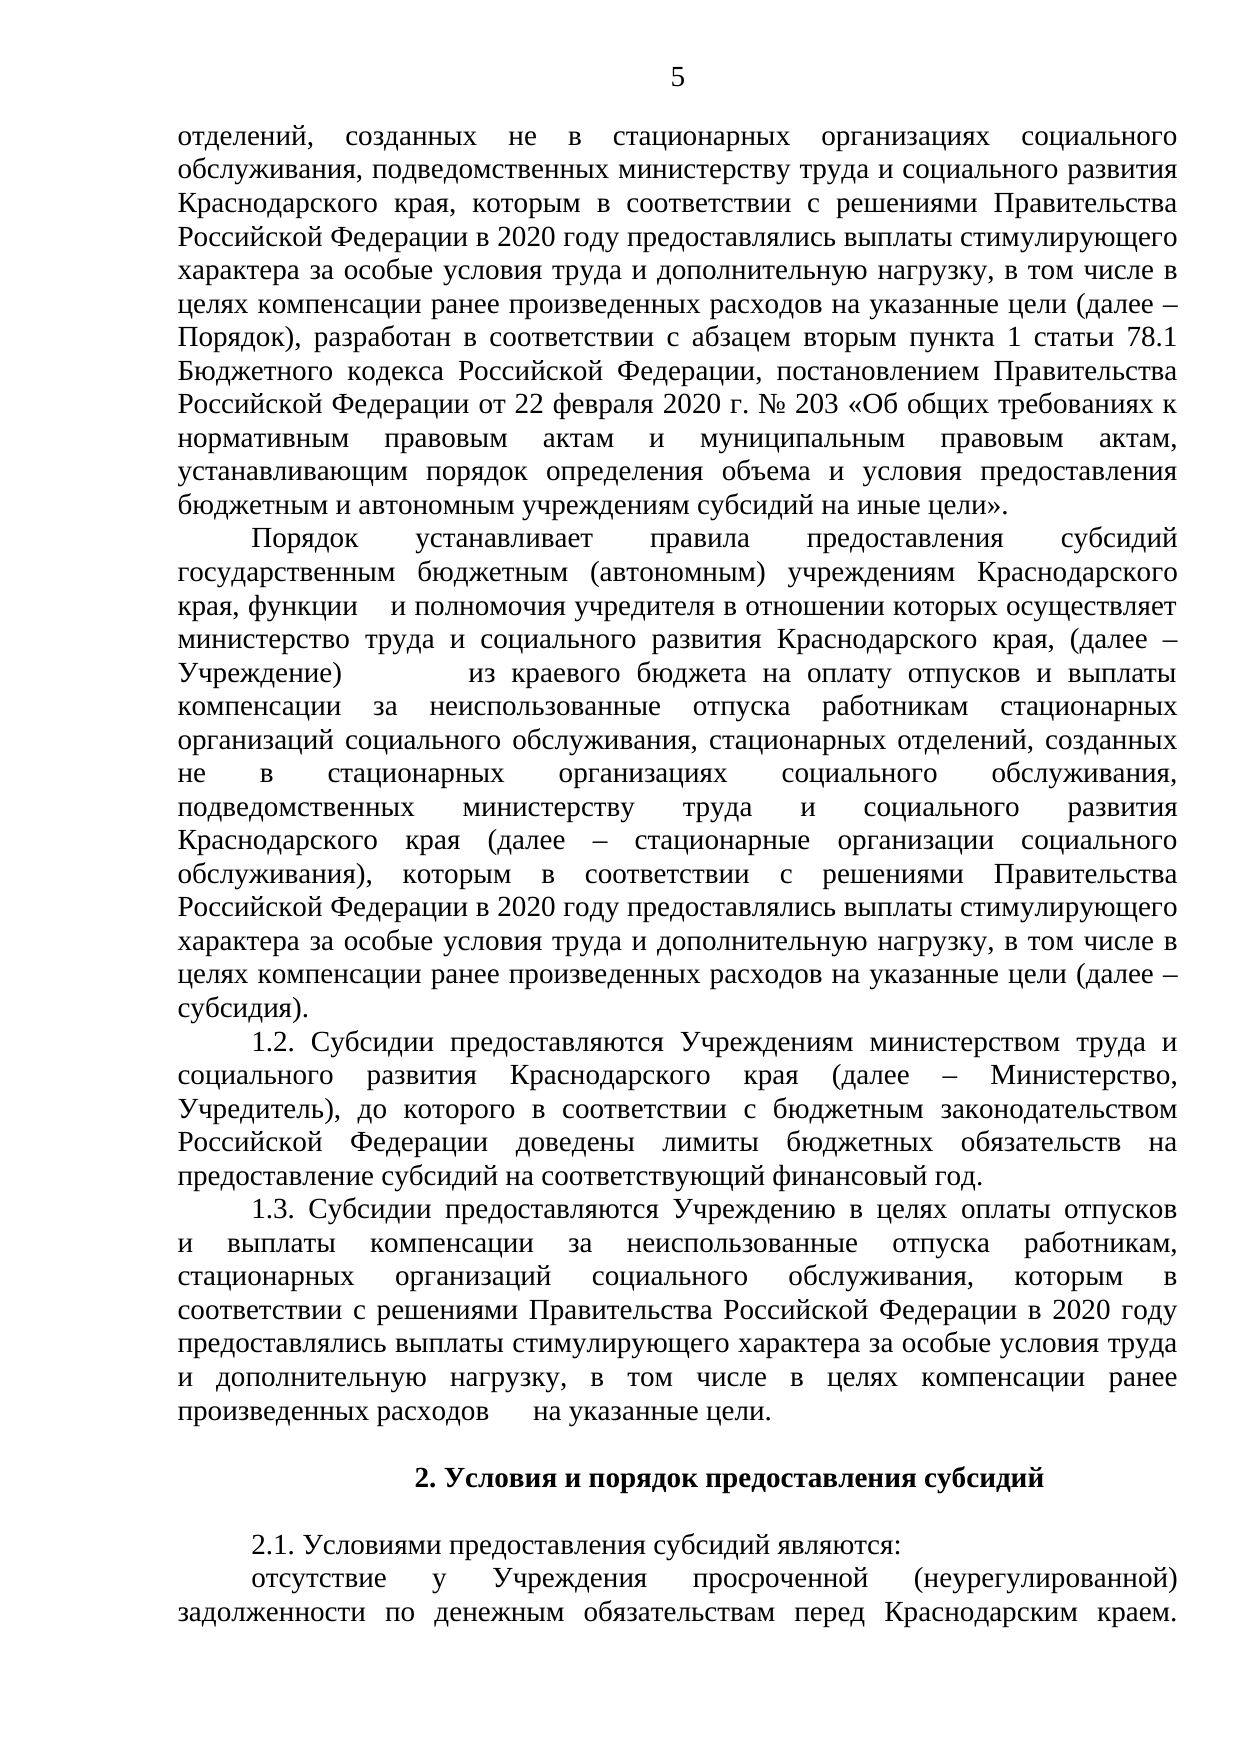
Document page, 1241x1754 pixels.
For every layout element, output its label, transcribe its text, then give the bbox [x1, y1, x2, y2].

text 1.2. Субсидии предоставляются Учреждениям министерством труда и социального развития Краснодарского края (далее – Министерство, Учредитель), до которого в соответствии с бюджетным законодательством Российской Федерации доведены лимиты бюджетных обязательств на предоставление субсидий на соответствующий финансовый год. [177, 1024, 1178, 1191]
text 2.1. Условиями предоставления субсидий являются: [177, 1527, 1178, 1560]
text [177, 1560, 1178, 1627]
text 1.3. Субсидии предоставляются Учреждению в целях оплаты отпусков и выплаты компенсации за неиспользованные отпуска работникам, стационарных организаций социального обслуживания, которым в соответствии с решениями Правительства Российской Федерации в 2020 году предоставлялись выплаты стимулирующего характера за особые условия труда и дополнительную нагрузку, в том числе в целях компенсации ранее произведенных расходов на указанные цели. [177, 1191, 1178, 1426]
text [177, 118, 1178, 521]
text Порядок устанавливает правила предоставления субсидий государственным бюджетным (автономным) учреждениям Краснодарского края, функции и полномочия учредителя в отношении которых осуществляет министерство труда и социального развития Краснодарского края, (далее – Учреждение) из краевого бюджета на оплату отпусков и выплаты компенсации за неиспользованные отпуска работникам стационарных организаций социального обслуживания, стационарных отделений, созданных не в стационарных организациях социального обслуживания, подведомственных министерству труда и социального развития Краснодарского края (далее – стационарные организации социального обслуживания), которым в соответствии с решениями Правительства Российской Федерации в 2020 году предоставлялись выплаты стимулирующего характера за особые условия труда и дополнительную нагрузку, в том числе в целях компенсации ранее произведенных расходов на указанные цели (далее – субсидия). [177, 521, 1178, 1024]
text 2. Условия и порядок предоставления субсидий [281, 1460, 1178, 1493]
